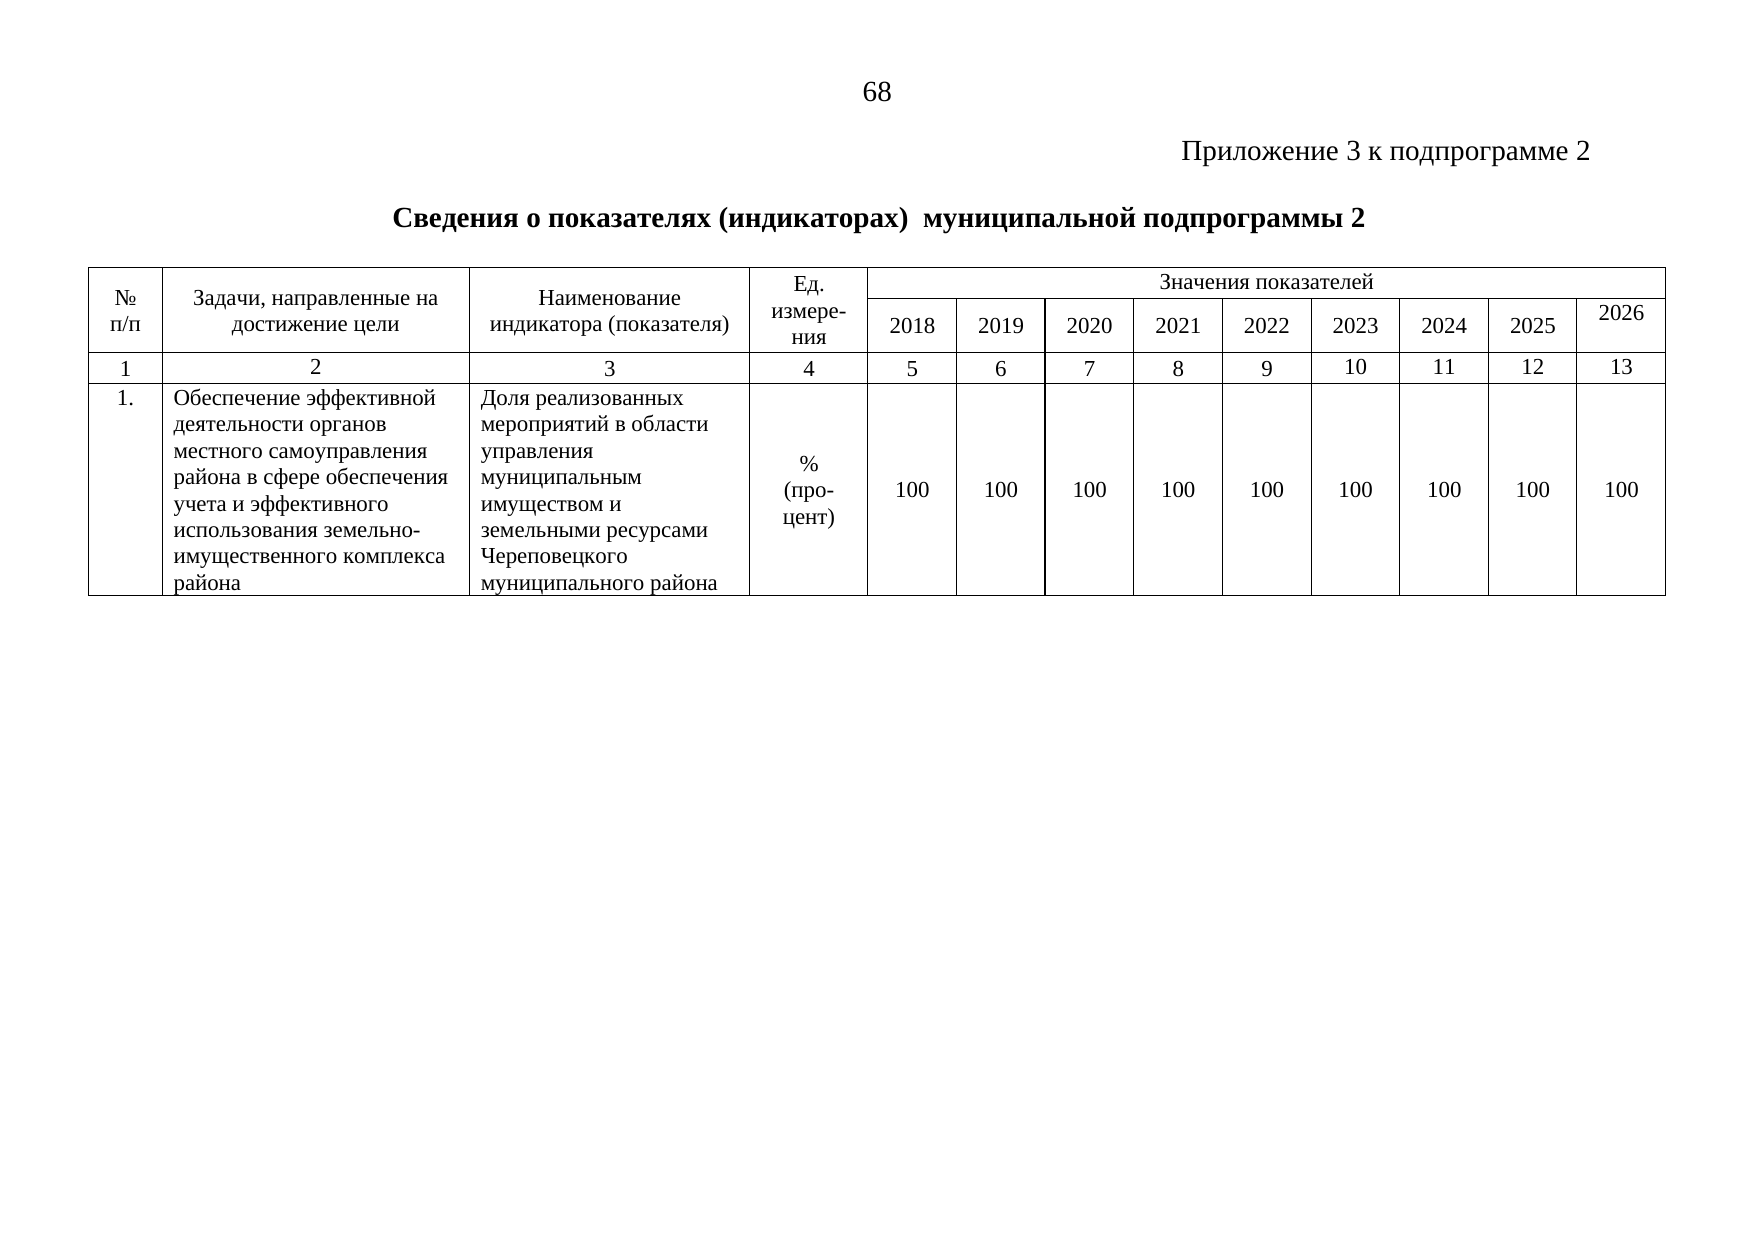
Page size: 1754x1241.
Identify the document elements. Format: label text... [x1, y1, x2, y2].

table_header № п/п [89, 268, 162, 352]
table_cell 8 [1134, 353, 1222, 383]
table_cell 100 [1577, 384, 1665, 595]
table_cell 2019 [957, 299, 1044, 352]
table_cell 100 [1312, 384, 1399, 595]
table_cell Обеспечение эффективной деятельности органов местного самоуправления района в сфере обеспечения учета и эффективного использования земельно-имущественного комплекса района [163, 384, 469, 595]
table_header Значения показателей [868, 268, 1665, 298]
table_cell 2024 [1400, 299, 1488, 352]
table_cell 6 [957, 353, 1044, 383]
table_cell 10 [1312, 353, 1399, 383]
table_cell 100 [1134, 384, 1222, 595]
table_cell 100 [868, 384, 956, 595]
table_cell 5 [868, 353, 956, 383]
table_cell 2018 [868, 299, 956, 352]
table_cell 12 [1489, 353, 1576, 383]
table_cell 100 [1046, 384, 1133, 595]
table_cell 2020 [1046, 299, 1133, 352]
table_cell 3 [470, 353, 749, 383]
text Приложение 3 к подпрограмме 2 [118, 133, 1754, 166]
table_header Ед. измере-ния [750, 268, 867, 352]
table_cell 9 [1223, 353, 1311, 383]
table_cell Доля реализованных мероприятий в области управления муниципальным имуществом и земельными ресурсами Череповецкого муниципального района [470, 384, 749, 595]
table_cell 100 [1400, 384, 1488, 595]
text Сведения о показателях (индикаторах) муниципальной подпрограммы 2 [118, 200, 1636, 233]
table_cell 11 [1400, 353, 1488, 383]
table_cell 1. [89, 384, 162, 595]
table_cell 2 [163, 353, 469, 383]
table_cell 2022 [1223, 299, 1311, 352]
table_cell 2026 [1577, 299, 1665, 352]
table_cell 7 [1046, 353, 1133, 383]
table_cell 1 [89, 353, 162, 383]
table_cell % (про-цент) [750, 384, 867, 595]
table_cell 13 [1577, 353, 1665, 383]
table_cell 100 [1223, 384, 1311, 595]
table_cell 100 [1489, 384, 1576, 595]
table_header Задачи, направленные на достижение цели [163, 268, 469, 352]
table_cell 4 [750, 353, 867, 383]
table_cell 2023 [1312, 299, 1399, 352]
table_cell 2025 [1489, 299, 1576, 352]
table_cell 2021 [1134, 299, 1222, 352]
table_cell 100 [957, 384, 1044, 595]
table_header Наименование индикатора (показателя) [470, 268, 749, 352]
